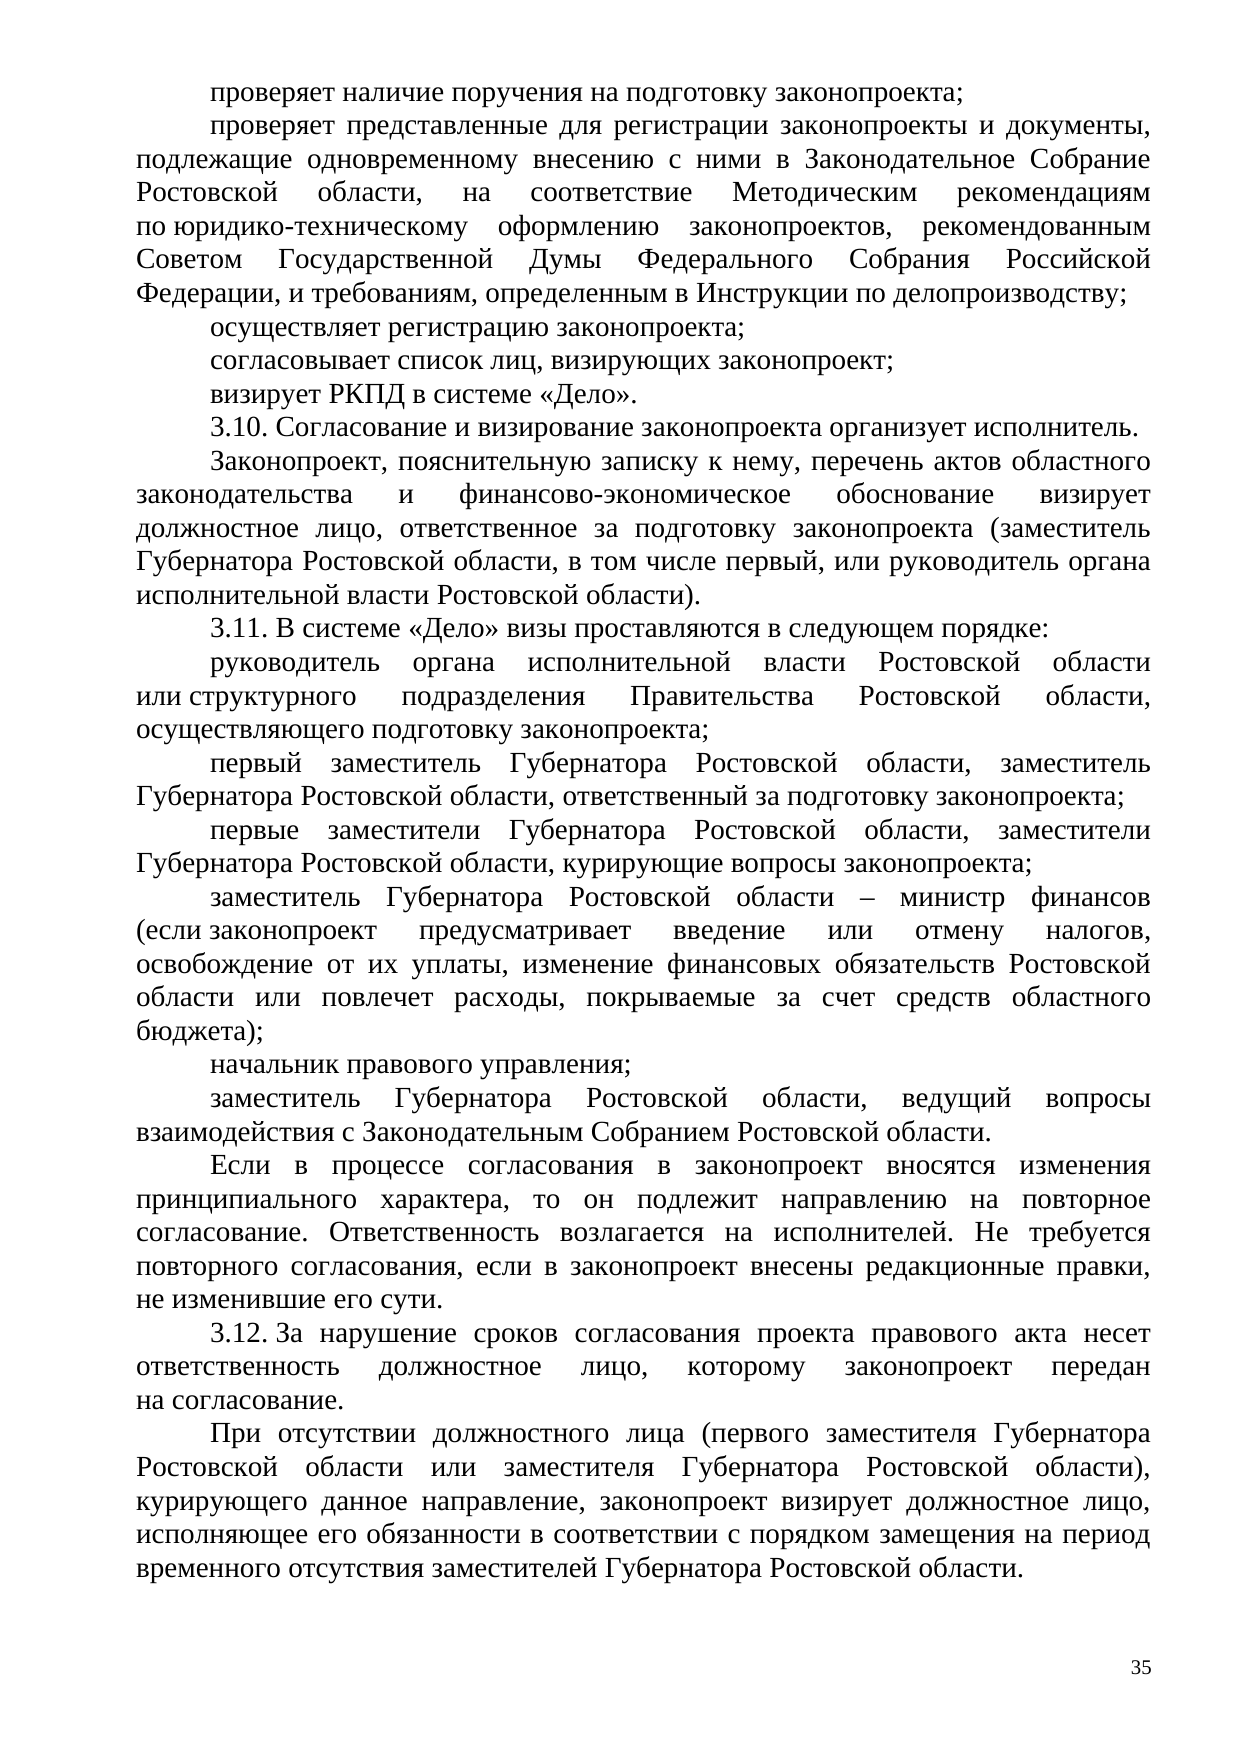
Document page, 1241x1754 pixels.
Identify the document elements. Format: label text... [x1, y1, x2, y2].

text руководитель органа исполнительной власти Ростовской области или структурного подразделения Правительства Ростовской области, осуществляющего подготовку законопроекта; [136, 644, 1152, 745]
text 3.12. За нарушение сроков согласования проекта правового акта несет ответственность должностное лицо, которому законопроект передан на согласование. [136, 1315, 1152, 1416]
text заместитель Губернатора Ростовской области, ведущий вопросы взаимодействия с Законодательным Собранием Ростовской области. [136, 1080, 1152, 1147]
text проверяет представленные для регистрации законопроекты и документы, подлежащие одновременному внесению с ними в Законодательное Собрание Ростовской области, на соответствие Методическим рекомендациям по юридико-техническому оформлению законопроектов, рекомендованным Советом Государственной Думы Федерального Собрания Российской Федерации, и требованиям, определенным в Инструкции по делопроизводству; [136, 107, 1152, 309]
text 3.11. В системе «Дело» визы проставляются в следующем порядке: [136, 611, 1152, 644]
text первые заместители Губернатора Ростовской области, заместители Губернатора Ростовской области, курирующие вопросы законопроекта; [136, 812, 1152, 879]
text согласовывает список лиц, визирующих законопроект; [136, 342, 1152, 376]
text Если в процессе согласования в законопроект вносятся изменения принципиального характера, то он подлежит направлению на повторное согласование. Ответственность возлагается на исполнителей. Не требуется повторного согласования, если в законопроект внесены редакционные правки, не изменившие его сути. [136, 1147, 1152, 1315]
text При отсутствии должностного лица (первого заместителя Губернатора Ростовской области или заместителя Губернатора Ростовской области), курирующего данное направление, законопроект визирует должностное лицо, исполняющее его обязанности в соответствии с порядком замещения на период временного отсутствия заместителей Губернатора Ростовской области. [136, 1416, 1152, 1583]
text заместитель Губернатора Ростовской области – министр финансов (если законопроект предусматривает введение или отмену налогов, освобождение от их уплаты, изменение финансовых обязательств Ростовской области или повлечет расходы, покрываемые за счет средств областного бюджета); [136, 879, 1152, 1047]
text первый заместитель Губернатора Ростовской области, заместитель Губернатора Ростовской области, ответственный за подготовку законопроекта; [136, 745, 1152, 812]
text проверяет наличие поручения на подготовку законопроекта; [136, 74, 1152, 107]
text осуществляет регистрацию законопроекта; [136, 309, 1152, 342]
text начальник правового управления; [136, 1047, 1152, 1080]
text Законопроект, пояснительную записку к нему, перечень актов областного законодательства и финансово-экономическое обоснование визирует должностное лицо, ответственное за подготовку законопроекта (заместитель Губернатора Ростовской области, в том числе первый, или руководитель органа исполнительной власти Ростовской области). [136, 443, 1152, 611]
text 3.10. Согласование и визирование законопроекта организует исполнитель. [136, 409, 1152, 443]
text визирует РКПД в системе «Дело». [136, 376, 1152, 409]
